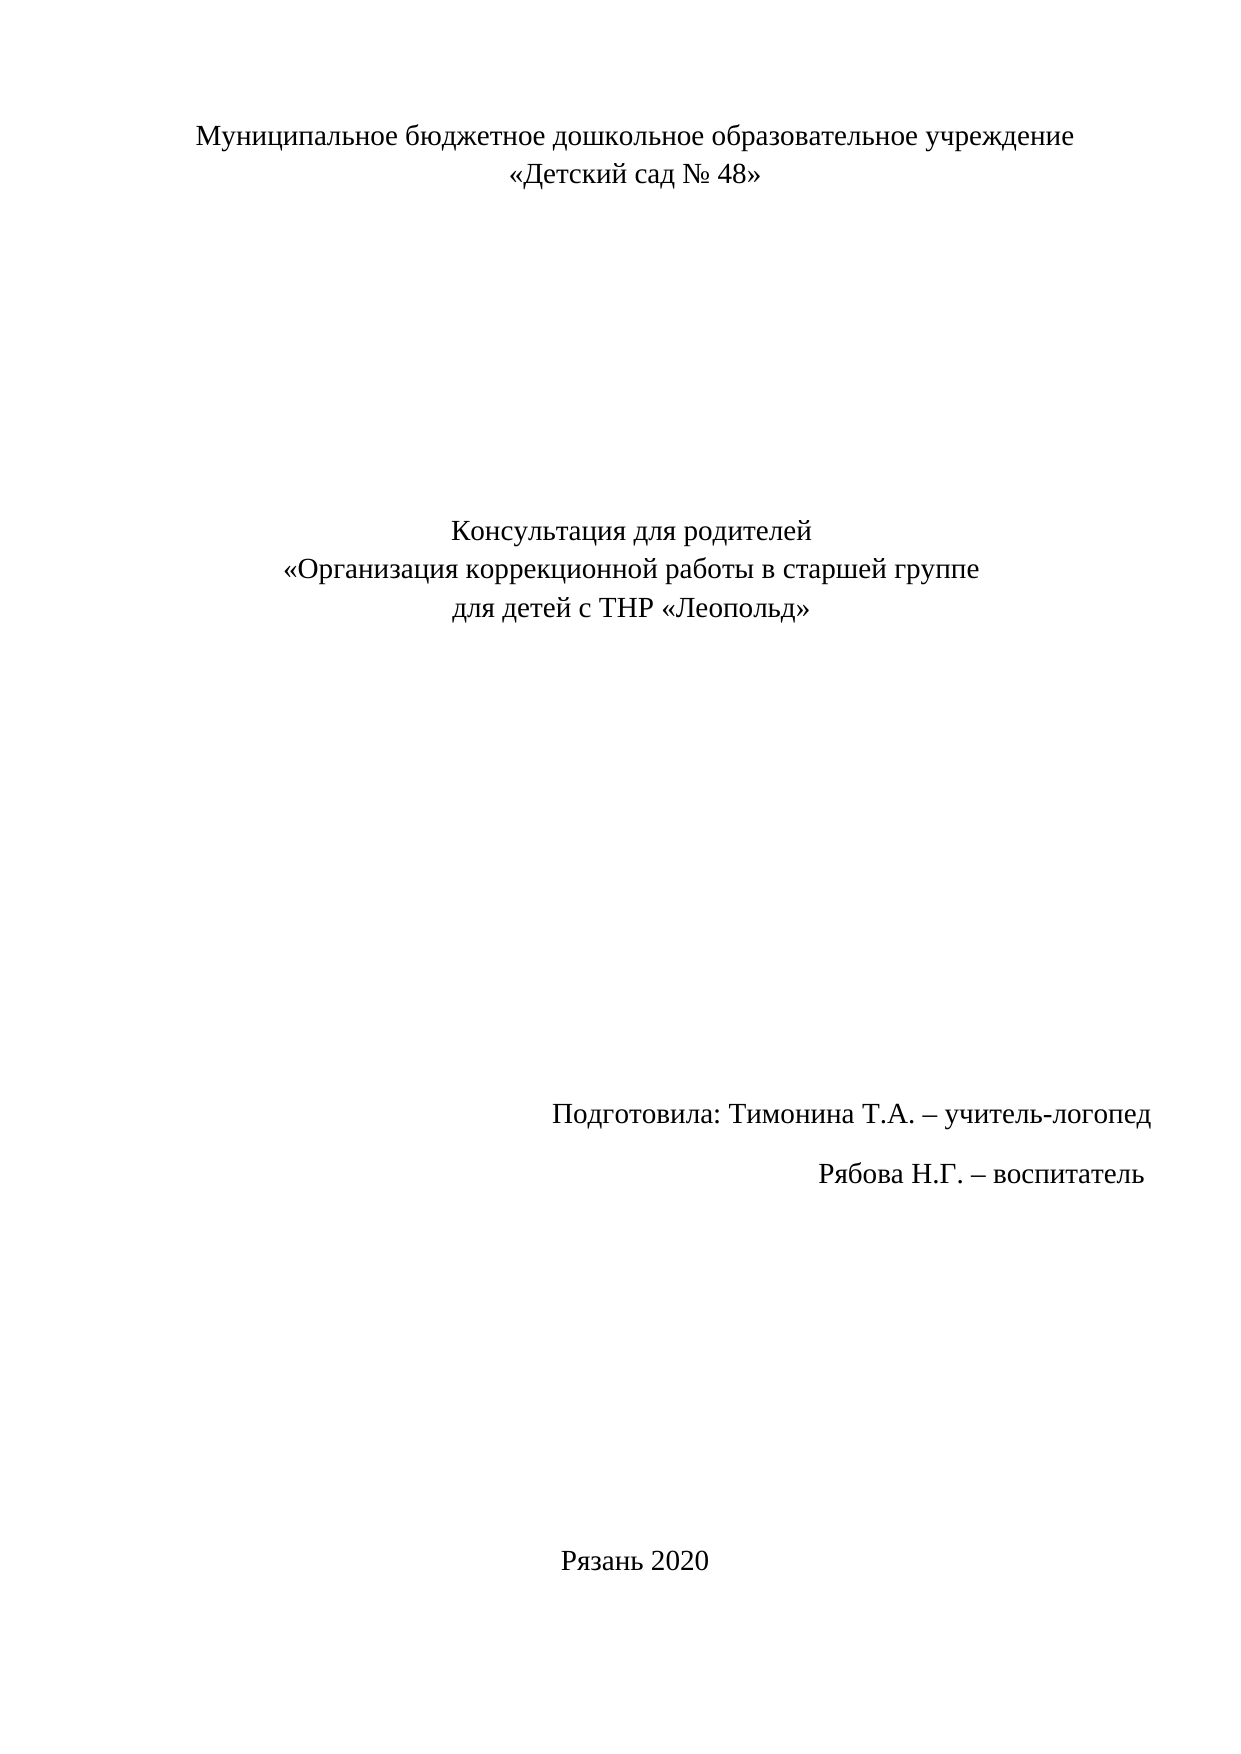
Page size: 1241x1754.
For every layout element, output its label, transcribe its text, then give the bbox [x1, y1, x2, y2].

text Рязань 2020 [118, 1543, 1152, 1577]
text Консультация для родителей «Организация коррекционной работы в старшей группе для детей с ТНР «Леопольд» [118, 513, 1152, 656]
text Подготовила: Тимонина Т.А. – учитель-логопед [118, 1096, 1152, 1130]
text Рябова Н.Г. – воспитатель [118, 1156, 1152, 1221]
text Муниципальное бюджетное дошкольное образовательное учреждение «Детский сад № 48» [118, 118, 1152, 190]
